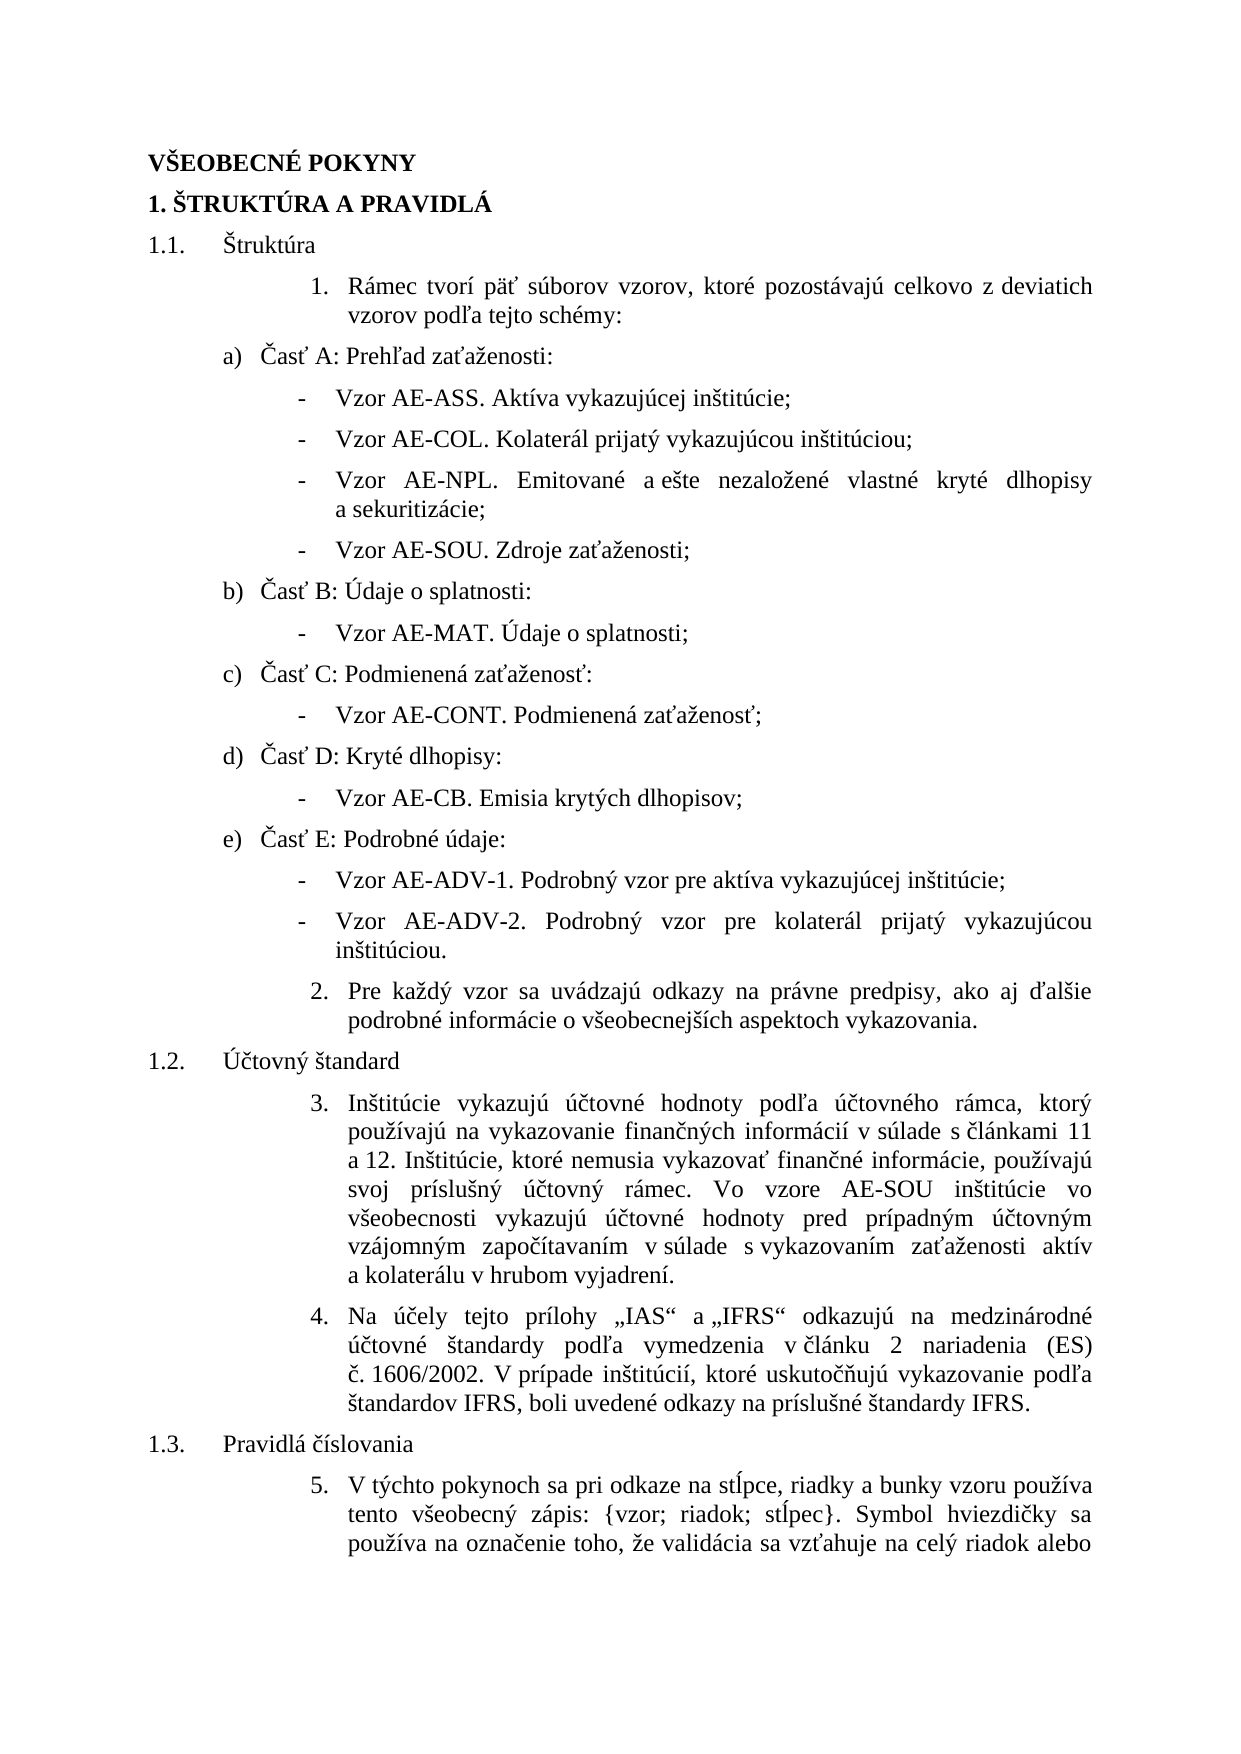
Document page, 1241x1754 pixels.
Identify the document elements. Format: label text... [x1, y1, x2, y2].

text b) Časť B: Údaje o splatnosti: [223, 576, 1093, 605]
subtitle 1. ŠTRUKTÚRA A PRAVIDLÁ [148, 189, 1093, 218]
text - Vzor AE-NPL. Emitované a ešte nezaložené vlastné kryté dlhopisy a sekuritizácie; [298, 465, 1093, 523]
text - Vzor AE-CB. Emisia krytých dlhopisov; [298, 783, 1093, 811]
subtitle VŠEOBECNÉ POKYNY [148, 148, 1093, 176]
text - Vzor AE-ADV-2. Podrobný vzor pre kolaterál prijatý vykazujúcou inštitúciou. [298, 906, 1093, 964]
list 1.3. Pravidlá číslovania [148, 1429, 1093, 1458]
list 1. Rámec tvorí päť súborov vzorov, ktoré pozostávajú celkovo z deviatich vzorov podľa tejto schémy: [310, 271, 1093, 329]
list 1.2. Účtovný štandard [148, 1046, 1093, 1075]
text - Vzor AE-SOU. Zdroje zaťaženosti; [298, 535, 1093, 564]
list 2. Pre každý vzor sa uvádzajú odkazy na právne predpisy, ako aj ďalšie podrobné informácie o všeobecnejších aspektoch vykazovania. [310, 976, 1093, 1034]
text a) Časť A: Prehľad zaťaženosti: [223, 341, 1093, 370]
list 1.1. Štruktúra [148, 230, 1093, 259]
list 3. Inštitúcie vykazujú účtovné hodnoty podľa účtovného rámca, ktorý používajú na vykazovanie finančných informácií v súlade s článkami 11 a 12. Inštitúcie, ktoré nemusia vykazovať finančné informácie, používajú svoj príslušný účtovný rámec. Vo vzore AE-SOU inštitúcie vo všeobecnosti vykazujú účtovné hodnoty pred prípadným účtovným vzájomným započítavaním v súlade s vykazovaním zaťaženosti aktív a kolaterálu v hrubom vyjadrení. [310, 1088, 1093, 1289]
list 4. Na účely tejto prílohy „IAS“ a „IFRS“ odkazujú na medzinárodné účtovné štandardy podľa vymedzenia v článku 2 nariadenia (ES) č. 1606/2002. V prípade inštitúcií, ktoré uskutočňujú vykazovanie podľa štandardov IFRS, boli uvedené odkazy na príslušné štandardy IFRS. [310, 1301, 1093, 1416]
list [310, 1470, 1093, 1556]
text e) Časť E: Podrobné údaje: [223, 824, 1093, 853]
text - Vzor AE-COL. Kolaterál prijatý vykazujúcou inštitúciou; [298, 424, 1093, 453]
text c) Časť C: Podmienená zaťaženosť: [223, 659, 1093, 688]
text d) Časť D: Kryté dlhopisy: [223, 741, 1093, 770]
text - Vzor AE-CONT. Podmienená zaťaženosť; [298, 700, 1093, 729]
text - Vzor AE-ASS. Aktíva vykazujúcej inštitúcie; [298, 383, 1093, 411]
text - Vzor AE-MAT. Údaje o splatnosti; [298, 618, 1093, 646]
text - Vzor AE-ADV-1. Podrobný vzor pre aktíva vykazujúcej inštitúcie; [298, 865, 1093, 894]
